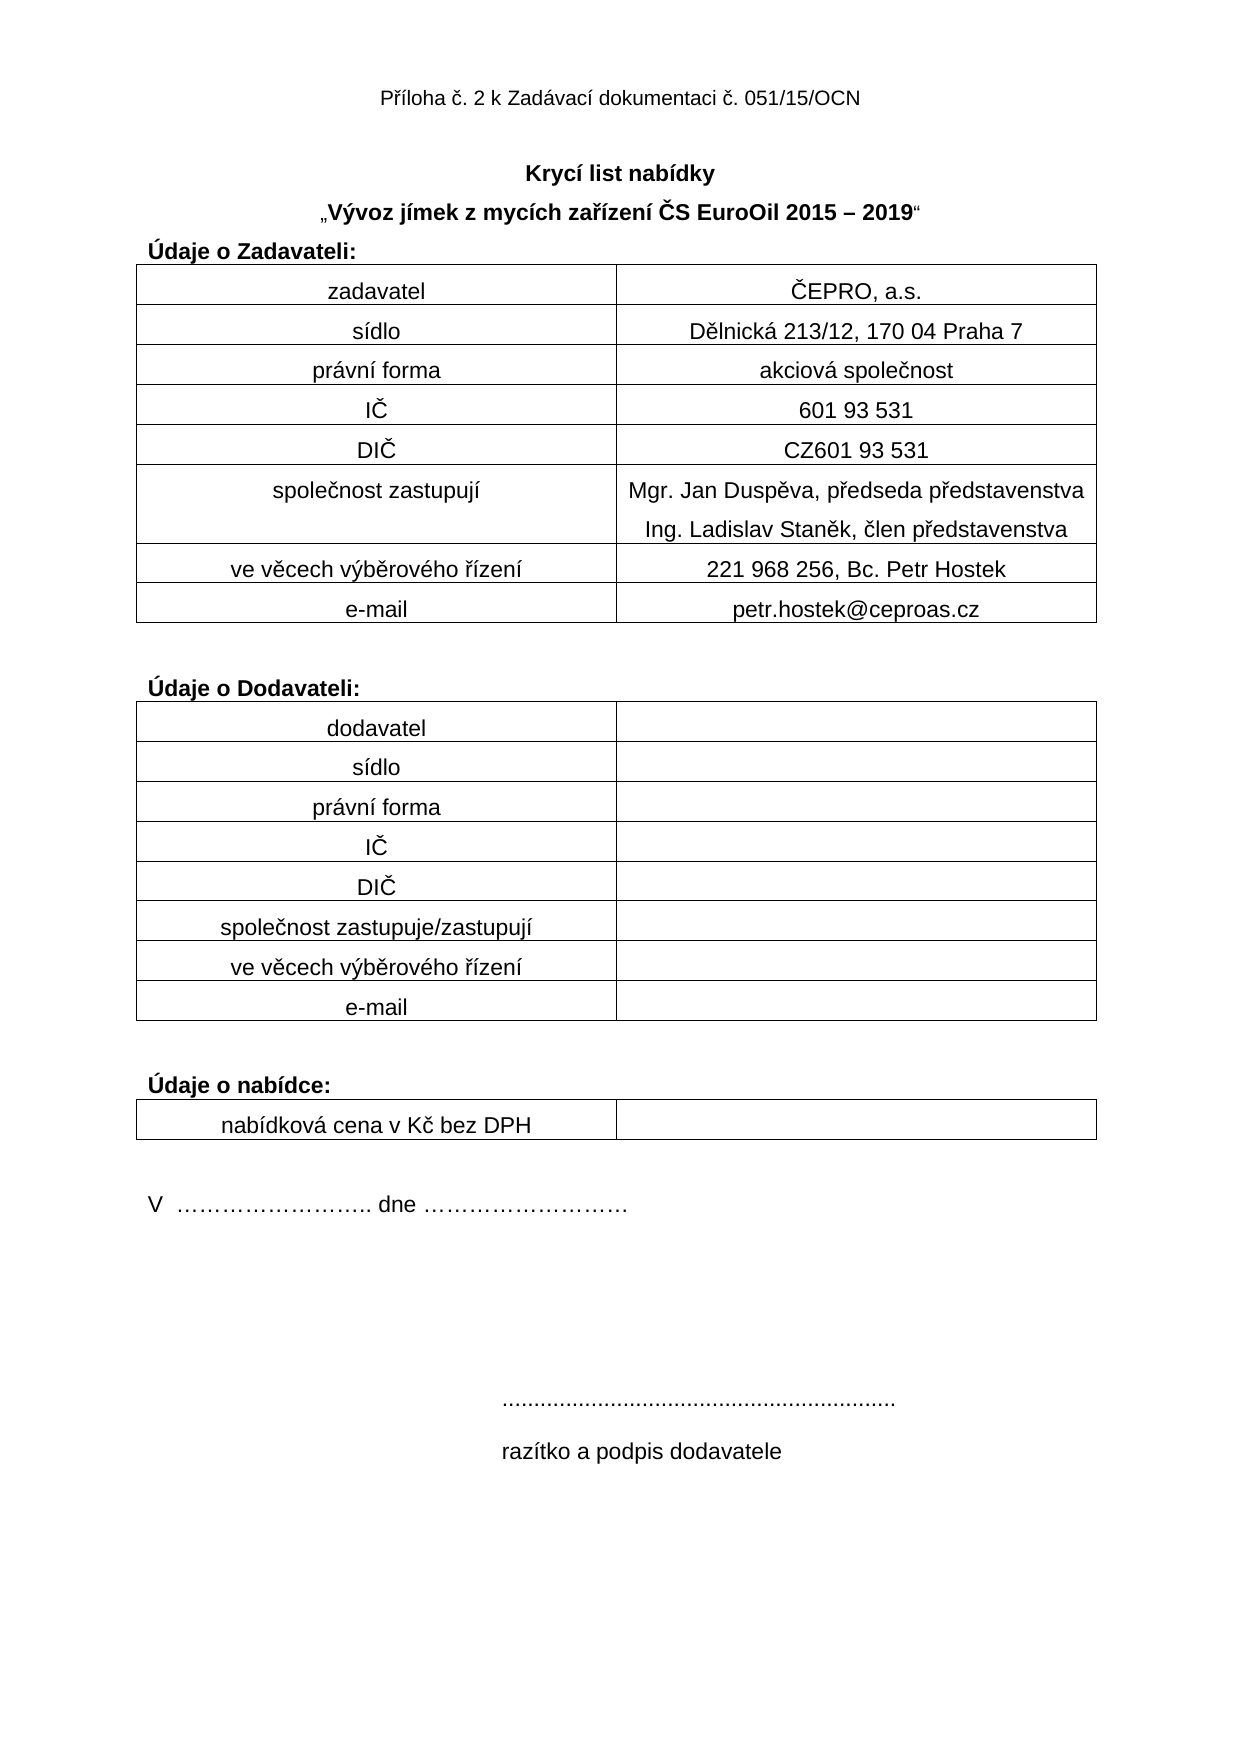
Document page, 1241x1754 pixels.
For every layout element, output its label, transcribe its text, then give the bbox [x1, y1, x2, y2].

table_header [617, 702, 1096, 741]
table_cell CZ601 93 531 [617, 425, 1096, 464]
table_cell ve věcech výběrového řízení [137, 941, 616, 980]
table_header zadavatel [137, 265, 616, 304]
table_cell společnost zastupují [137, 465, 616, 542]
table_header ČEPRO, a.s. [617, 265, 1096, 304]
table_cell 221 968 256, Bc. Petr Hostek [617, 544, 1096, 582]
text „Vývoz jímek z mycích zařízení ČS EuroOil 2015 – 2019“ [148, 199, 1093, 225]
table_cell e-mail [137, 583, 616, 622]
table_cell [617, 782, 1096, 821]
table_cell [617, 901, 1096, 940]
table_header [617, 1100, 1096, 1139]
table_cell sídlo [137, 305, 616, 344]
table_cell akciová společnost [617, 345, 1096, 384]
table_cell [617, 742, 1096, 781]
table_cell [617, 981, 1096, 1020]
table_cell Dělnická 213/12, 170 04 Praha 7 [617, 305, 1096, 344]
text Údaje o Dodavateli: [148, 674, 1093, 701]
table_cell 601 93 531 [617, 385, 1096, 424]
table_cell petr.hostek@ceproas.cz [617, 583, 1096, 622]
table_cell právní forma [137, 782, 616, 821]
table_cell e-mail [137, 981, 616, 1020]
table_header dodavatel [137, 702, 616, 741]
text Údaje o nabídce: [148, 1072, 1093, 1099]
table_cell IČ [137, 822, 616, 861]
table_cell IČ [137, 385, 616, 424]
table_header nabídková cena v Kč bez DPH [137, 1100, 616, 1139]
table_cell Mgr. Jan Duspěva, předseda představenstva Ing. Ladislav Staněk, člen představenstva [617, 465, 1096, 542]
table_cell společnost zastupuje/zastupují [137, 901, 616, 940]
text Krycí list nabídky [148, 160, 1093, 186]
table_cell sídlo [137, 742, 616, 781]
text Údaje o Zadavateli: [148, 238, 1093, 264]
table_cell ve věcech výběrového řízení [137, 544, 616, 582]
text V …………………….. dne ……………………… [148, 1191, 1093, 1217]
text .............................................................. razítko a podpis dodavatele [502, 1385, 1093, 1464]
table_cell DIČ [137, 862, 616, 900]
table_cell [617, 941, 1096, 980]
table_cell DIČ [137, 425, 616, 464]
table_cell [617, 862, 1096, 900]
table_cell [617, 822, 1096, 861]
table_cell právní forma [137, 345, 616, 384]
